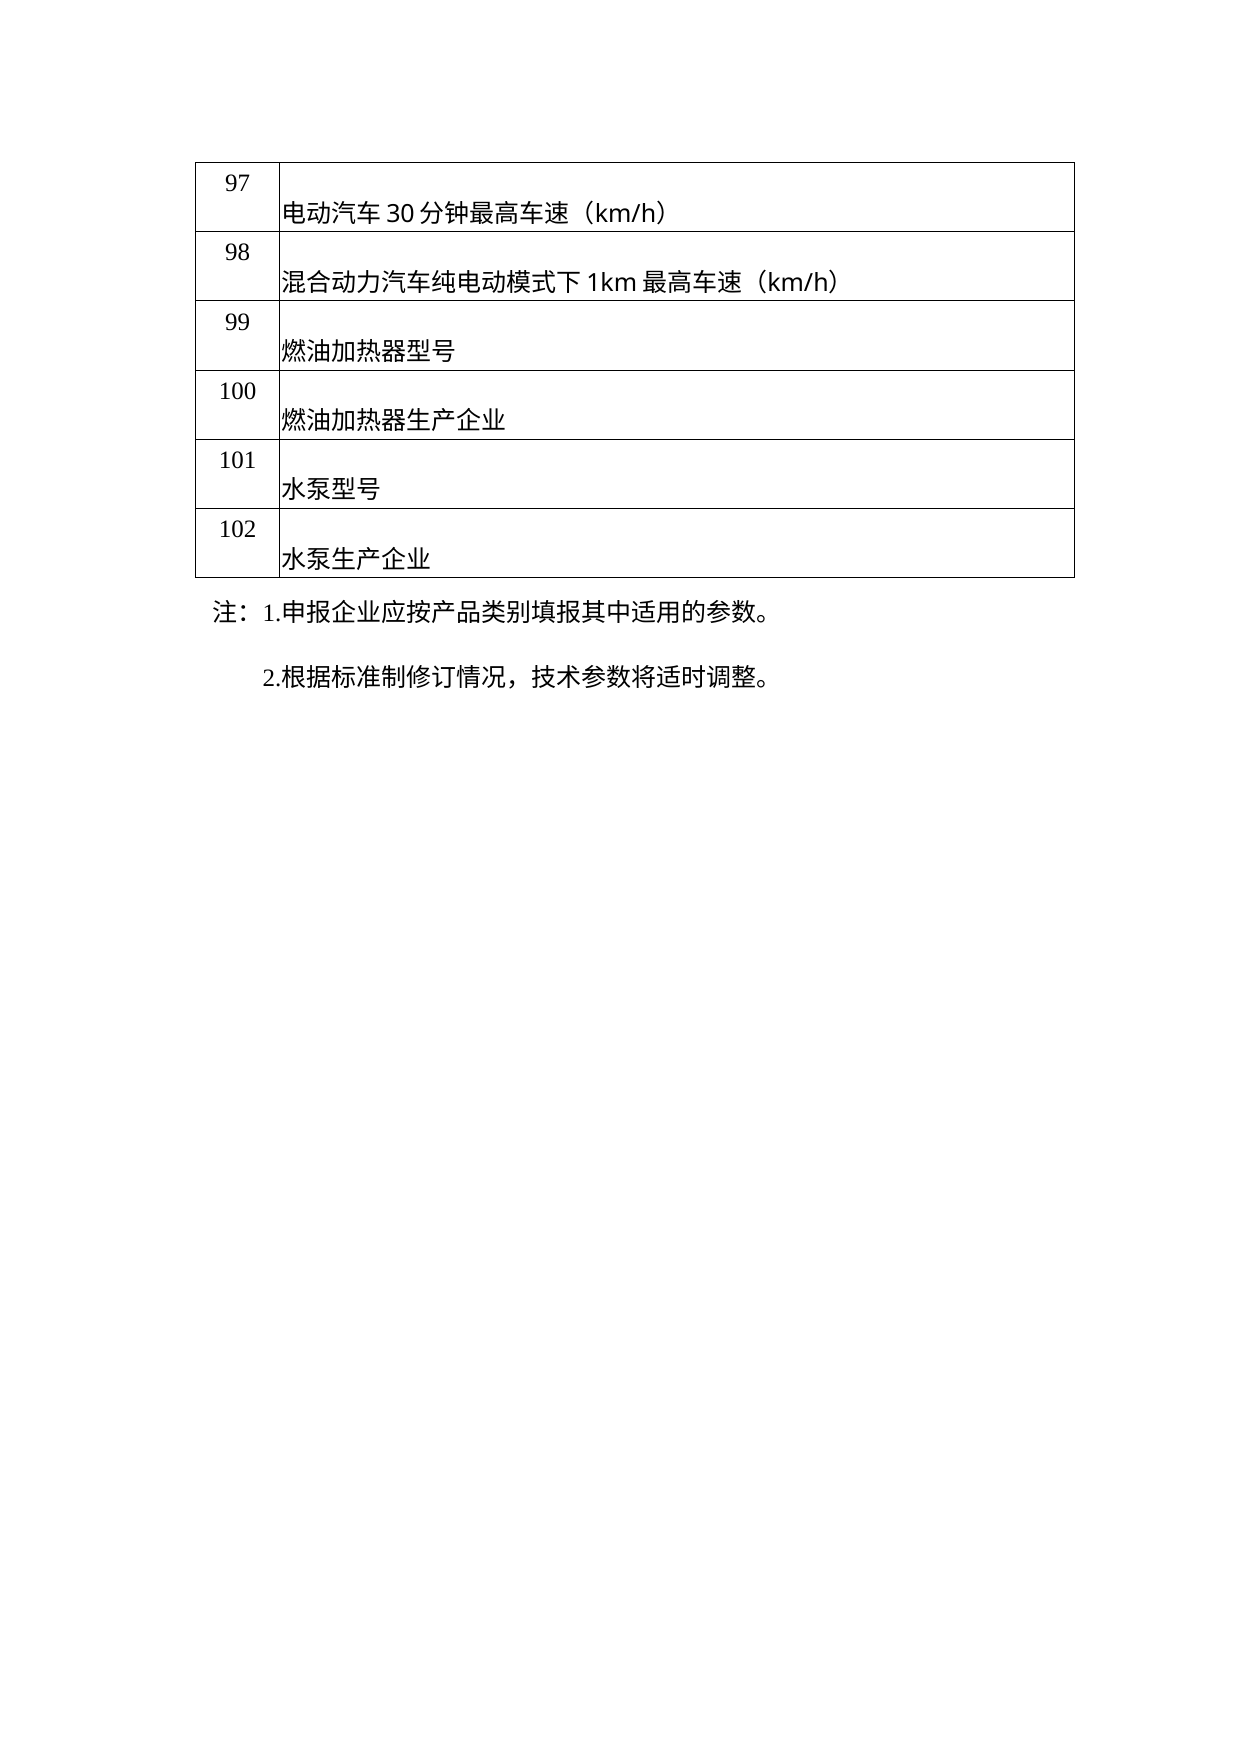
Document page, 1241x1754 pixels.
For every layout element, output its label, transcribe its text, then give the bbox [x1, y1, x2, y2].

table_cell 电动汽车30分钟最高车速（km/h） [280, 163, 1074, 231]
table_cell 燃油加热器生产企业 [280, 371, 1074, 439]
table_cell 燃油加热器型号 [280, 301, 1074, 369]
table_cell 水泵生产企业 [280, 509, 1074, 577]
text 注：1.申报企业应按产品类别填报其中适用的参数。 [187, 578, 1053, 643]
table_cell 混合动力汽车纯电动模式下1km最高车速（km/h） [280, 232, 1074, 300]
table_cell 97 [196, 163, 279, 231]
table_cell 100 [196, 371, 279, 439]
table_cell 98 [196, 232, 279, 300]
table_cell 99 [196, 301, 279, 369]
text 2.根据标准制修订情况，技术参数将适时调整。 [187, 643, 1053, 708]
table_cell 102 [196, 509, 279, 577]
table_cell 水泵型号 [280, 440, 1074, 508]
table_cell 101 [196, 440, 279, 508]
